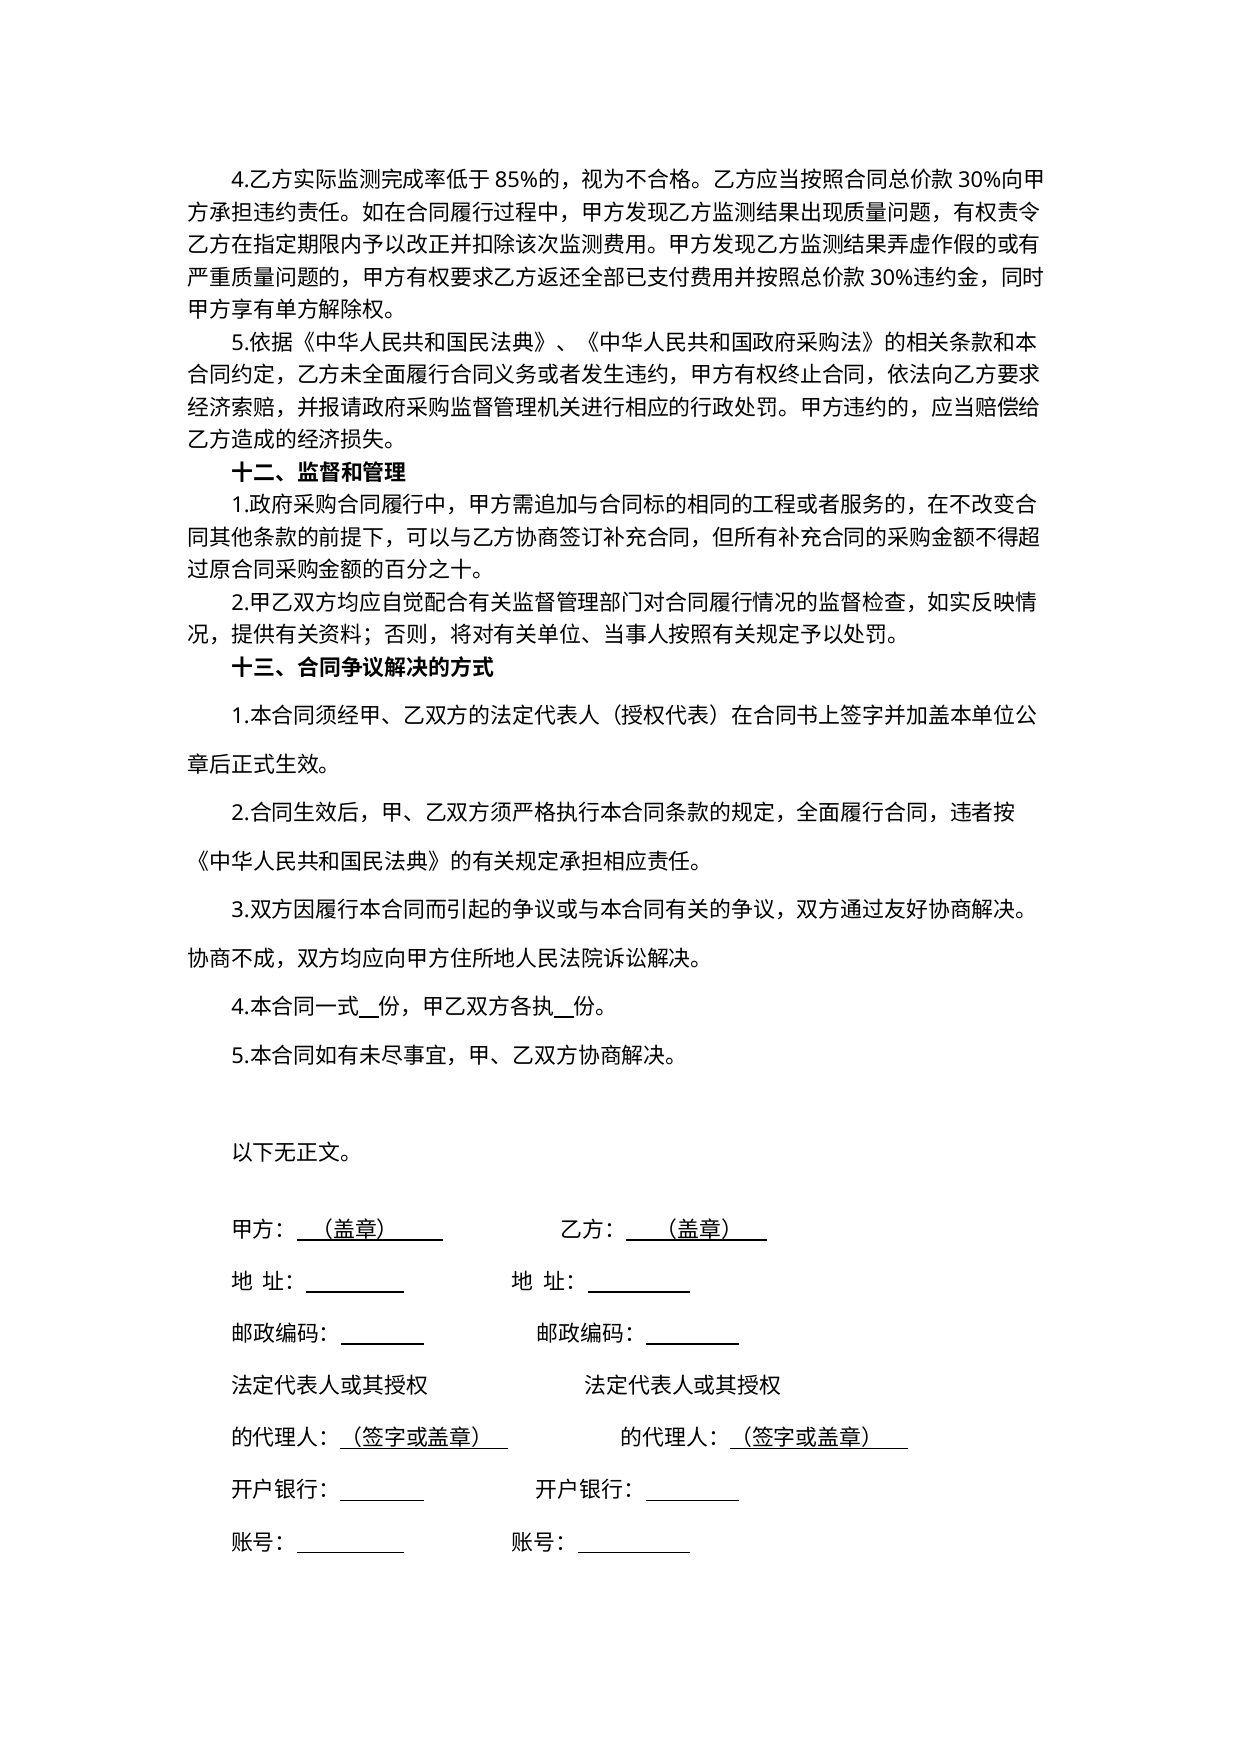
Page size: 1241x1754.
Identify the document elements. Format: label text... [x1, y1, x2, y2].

text 法定代表人或其授权 法定代表人或其授权 [187, 1352, 1053, 1404]
text 十二、监督和管理 [187, 454, 1053, 487]
text 5.依据《中华人民共和国民法典》、《中华人民共和国政府采购法》的相关条款和本合同约定，乙方未全面履行合同义务或者发生违约，甲方有权终止合同，依法向乙方要求经济索赔，并报请政府采购监督管理机关进行相应的行政处罚。甲方违约的，应当赔偿给乙方造成的经济损失。 [187, 324, 1053, 454]
text 账号： 账号： [187, 1508, 1053, 1560]
text 2.甲乙双方均应自觉配合有关监督管理部门对合同履行情况的监督检查，如实反映情况，提供有关资料；否则，将对有关单位、当事人按照有关规定予以处罚。 [187, 584, 1053, 649]
text 的代理人：（签字或盖章） 的代理人：（签字或盖章） [187, 1404, 1053, 1456]
text 4.乙方实际监测完成率低于85%的，视为不合格。乙方应当按照合同总价款30%向甲方承担违约责任。如在合同履行过程中，甲方发现乙方监测结果出现质量问题，有权责令乙方在指定期限内予以改正并扣除该次监测费用。甲方发现乙方监测结果弄虚作假的或有严重质量问题的，甲方有权要求乙方返还全部已支付费用并按照总价款30%违约金，同时甲方享有单方解除权。 [187, 162, 1053, 324]
text 开户银行： 开户银行： [187, 1456, 1053, 1508]
text 邮政编码： 邮政编码： [187, 1300, 1053, 1352]
text 3.双方因履行本合同而引起的争议或与本合同有关的争议，双方通过友好协商解决。协商不成，双方均应向甲方住所地人民法院诉讼解决。 [187, 892, 1053, 973]
text 4.本合同一式 份，甲乙双方各执 份。 [187, 989, 1053, 1022]
text 甲方： （盖章） 乙方： （盖章） [187, 1196, 1053, 1248]
text 以下无正文。 [187, 1118, 1053, 1170]
text 2.合同生效后，甲、乙双方须严格执行本合同条款的规定，全面履行合同，违者按《中华人民共和国民法典》的有关规定承担相应责任。 [187, 795, 1053, 876]
text 1.政府采购合同履行中，甲方需追加与合同标的相同的工程或者服务的，在不改变合同其他条款的前提下，可以与乙方协商签订补充合同，但所有补充合同的采购金额不得超过原合同采购金额的百分之十。 [187, 487, 1053, 584]
text 1.本合同须经甲、乙双方的法定代表人（授权代表）在合同书上签字并加盖本单位公章后正式生效。 [187, 698, 1053, 779]
text 十三、合同争议解决的方式 [187, 649, 1053, 682]
text 地 址： 地 址： [187, 1248, 1053, 1300]
text 5.本合同如有未尽事宜，甲、乙双方协商解决。 [187, 1037, 1053, 1070]
